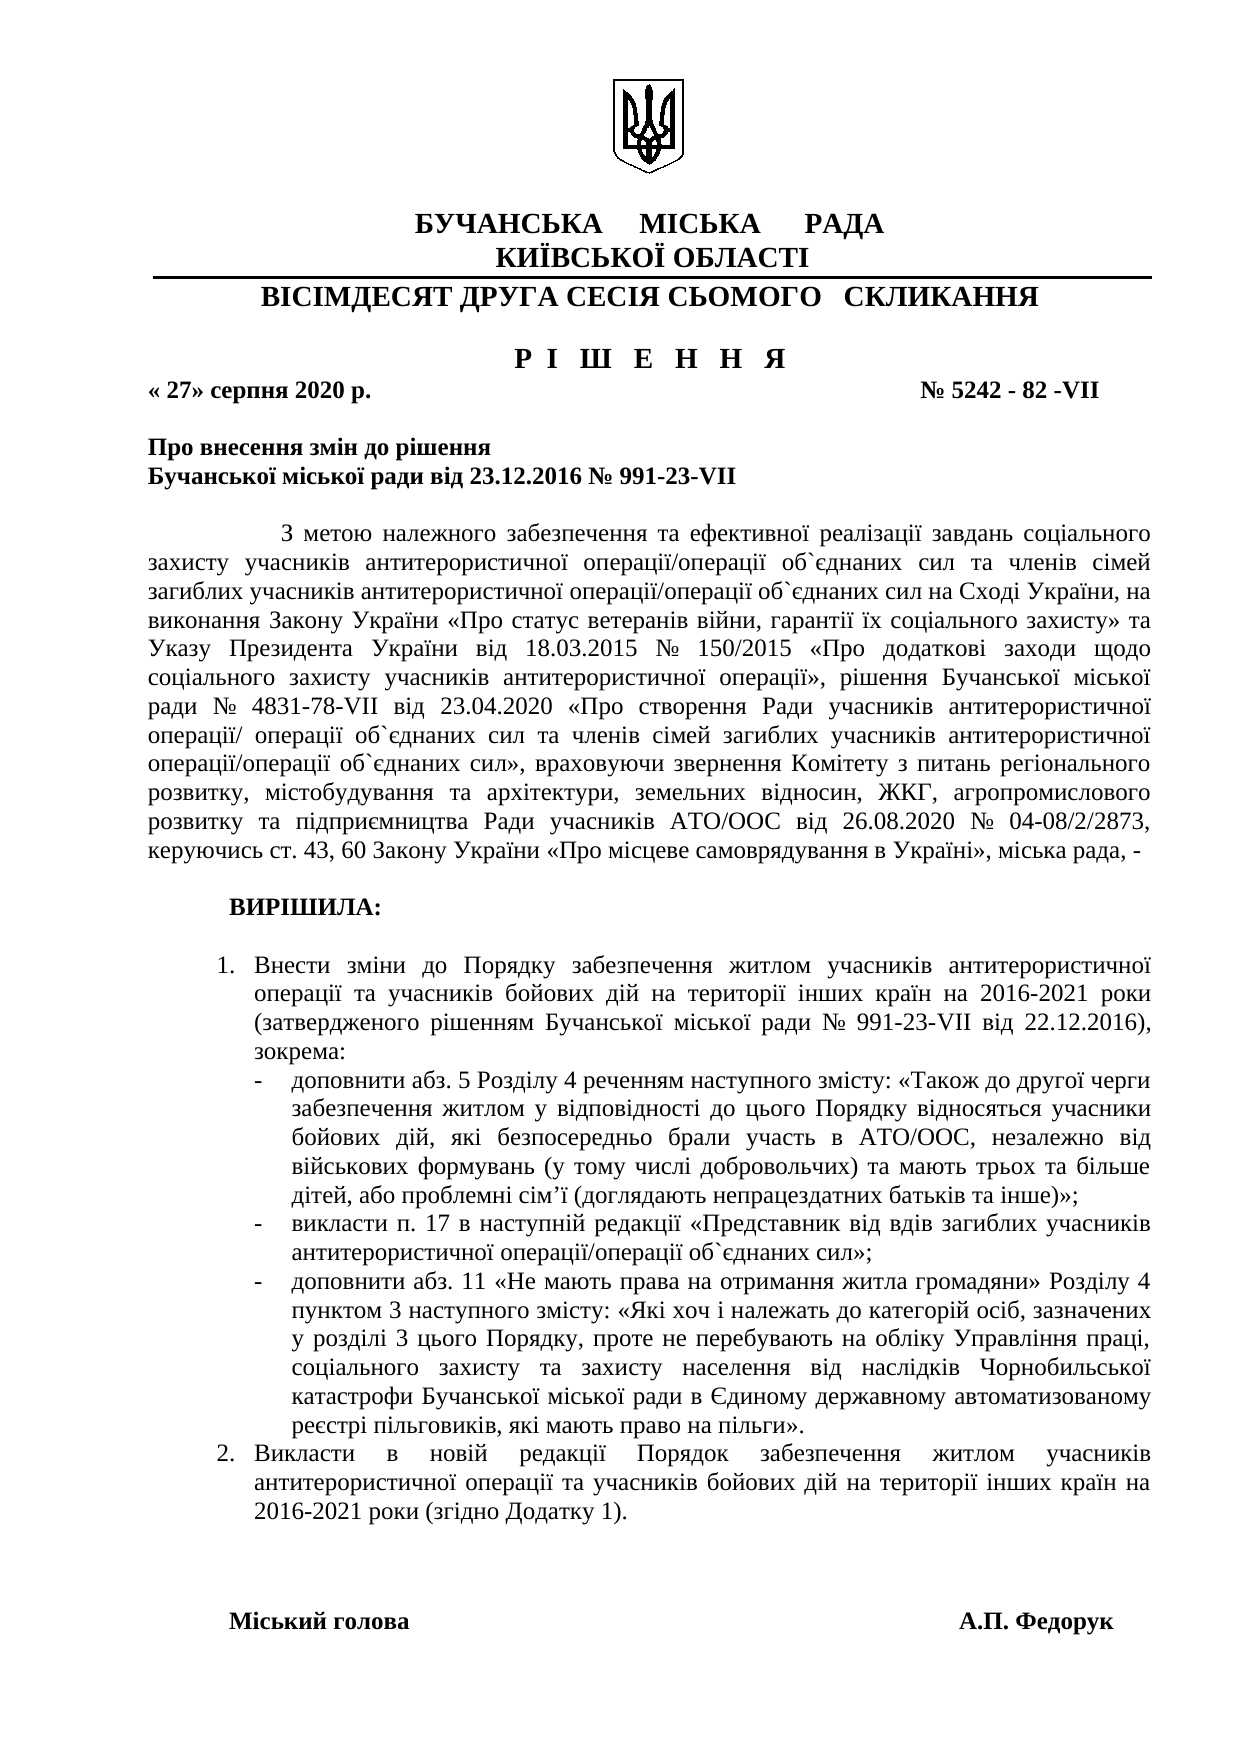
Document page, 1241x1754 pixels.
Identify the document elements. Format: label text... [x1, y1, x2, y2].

text З метою належного забезпечення та ефективної реалізації завдань соціального захисту учасників антитерористичної операції/операції об`єднаних сил та членів сімей загиблих учасників антитерористичної операції/операції об`єднаних сил на Сході України, на виконання Закону України «Про статус ветеранів війни, гарантії їх соціального захисту» та Указу Президента України від 18.03.2015 № 150/2015 «Про додаткові заходи щодо соціального захисту учасників антитерористичної операції», рішення Бучанської міської ради № 4831-78-VII від 23.04.2020 «Про створення Ради учасників антитерористичної операції/ операції об`єднаних сил та членів сімей загиблих учасників антитерористичної операції/операції об`єднаних сил», враховуючи звернення Комітету з питань регіонального розвитку, містобудування та архітектури, земельних відносин, ЖКГ, агропромислового розвитку та підприємництва Ради учасників АТО/ООС від 26.08.2020 № 04-08/2/2873, керуючись ст. 43, 60 Закону України «Про місцеве самоврядування в Україні», міська рада, - [148, 518, 1152, 863]
subtitle « 27» серпня 2020 р. № 5242 - 82 -VІІ [148, 375, 1152, 403]
list Внести зміни до Порядку забезпечення житлом учасників антитерористичної операції та учасників бойових дій на території інших країн на 2016-2021 роки (затвердженого рішенням Бучанської міської ради № 991-23-VII від 22.12.2016), зокрема: [216, 950, 1152, 1065]
subtitle КИЇВСЬКОЇ ОБЛАСТІ [153, 240, 1152, 276]
list викласти п. 17 в наступній редакції «Представник від вдів загиблих учасників антитерористичної операції/операції об`єднаних сил»; [254, 1208, 1152, 1266]
list Викласти в новій редакції Порядок забезпечення житлом учасників антитерористичної операції та учасників бойових дій на території інших країн на 2016-2021 роки (згідно Додатку 1). [216, 1438, 1152, 1525]
list доповнити абз. 11 «Не мають права на отримання житла громадяни» Розділу 4 пунктом 3 наступного змісту: «Які хоч і належать до категорій осіб, зазначених у розділі 3 цього Порядку, проте не перебувають на обліку Управління праці, соціального захисту та захисту населення від наслідків Чорнобильської катастрофи Бучанської міської ради в Єдиному державному автоматизованому реєстрі пільговиків, які мають право на пільги». [254, 1266, 1152, 1438]
text Міський голова А.П. Федорук [148, 1606, 1152, 1635]
text ВИРІШИЛА: [148, 892, 1152, 921]
text ВІСІМДЕСЯТ ДРУГА СЕСІЯ СЬОМОГО СКЛИКАННЯ [148, 279, 1152, 312]
text БУЧАНСЬКА МІСЬКА РАДА [148, 207, 1152, 240]
text Про внесення змін до рішення [148, 432, 1152, 461]
text Бучанської міської ради від 23.12.2016 № 991-23-VII [148, 461, 1152, 490]
list доповнити абз. 5 Розділу 4 реченням наступного змісту: «Також до другої черги забезпечення житлом у відповідності до цього Порядку відносяться учасники бойових дій, які безпосередньо брали участь в АТО/ООС, незалежно від військових формувань (у тому числі добровольчих) та мають трьох та більше дітей, або проблемні сім’ї (доглядають непрацездатних батьків та інше)»; [254, 1065, 1152, 1208]
subtitle Р І Ш Е Н Н Я [148, 341, 1152, 375]
